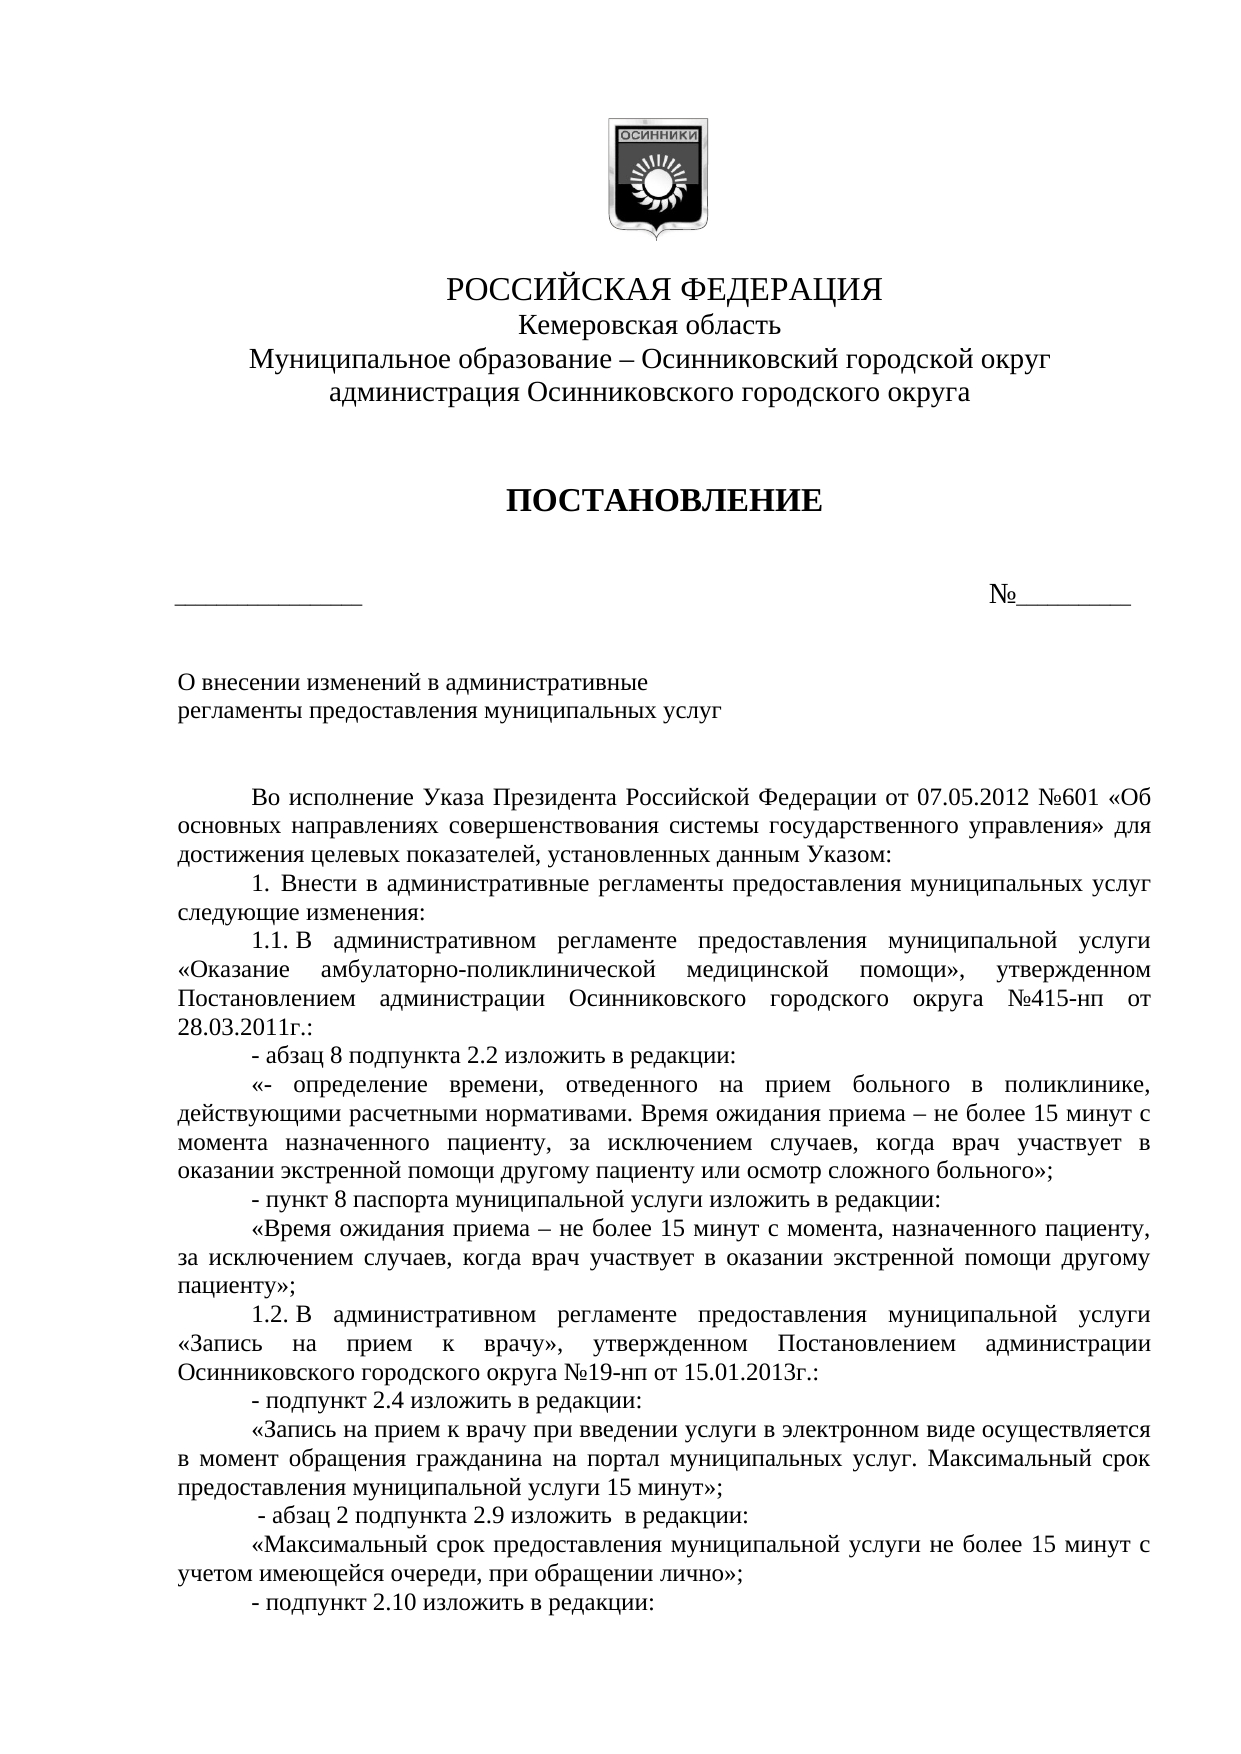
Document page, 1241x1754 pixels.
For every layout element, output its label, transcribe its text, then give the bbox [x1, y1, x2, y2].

title Во исполнение Указа Президента Российской Федерации от 07.05.2012 №601 «Об основных направлениях совершенствования системы государственного управления» для достижения целевых показателей, установленных данным Указом: [177, 782, 1152, 868]
title «Максимальный срок предоставления муниципальной услуги не более 15 минут с учетом имеющейся очереди, при обращении лично»; [177, 1529, 1152, 1587]
title В административном регламенте предоставления муниципальной услуги «Запись на прием к врачу», утвержденном Постановлением администрации Осинниковского городского округа №19-нп от 15.01.2013г.: [177, 1299, 1152, 1386]
title «- определение времени, отведенного на прием больного в поликлинике, действующими расчетными нормативами. Время ожидания приема – не более 15 минут с момента назначенного пациенту, за исключением случаев, когда врач участвует в оказании экстренной помощи другому пациенту или осмотр сложного больного»; [177, 1069, 1152, 1184]
text администрация Осинниковского городского округа [148, 374, 1152, 408]
title Внести в административные регламенты предоставления муниципальных услуг следующие изменения: [177, 868, 1152, 926]
title «Время ожидания приема – не более 15 минут с момента, назначенного пациенту, за исключением случаев, когда врач участвует в оказании экстренной помощи другому пациенту»; [177, 1213, 1152, 1299]
title - абзац 8 подпункта 2.2 изложить в редакции: [251, 1041, 1152, 1069]
text Кемеровская область [148, 307, 1152, 341]
text Муниципальное образование – Осинниковский городской округ [148, 341, 1152, 374]
title «Запись на прием к врачу при введении услуги в электронном виде осуществляется в момент обращения гражданина на портал муниципальных услуг. Максимальный срок предоставления муниципальной услуги 15 минут»; [177, 1414, 1152, 1501]
title - подпункт 2.10 изложить в редакции: [177, 1587, 1152, 1616]
title В административном регламенте предоставления муниципальной услуги «Оказание амбулаторно-поликлинической медицинской помощи», утвержденном Постановлением администрации Осинниковского городского округа №415-нп от 28.03.2011г.: [177, 926, 1152, 1041]
text ПОСТАНОВЛЕНИЕ [177, 480, 1152, 518]
text регламенты предоставления муниципальных услуг [177, 696, 1152, 724]
text РОССИЙСКАЯ ФЕДЕРАЦИЯ [177, 269, 1152, 307]
text __________________ №___________ [133, 576, 1152, 609]
text О внесении изменений в административные [177, 667, 1152, 696]
title - подпункт 2.4 изложить в редакции: [251, 1386, 1152, 1414]
title - пункт 8 паспорта муниципальной услуги изложить в редакции: [177, 1184, 1152, 1213]
title - абзац 2 подпункта 2.9 изложить в редакции: [251, 1501, 1152, 1529]
